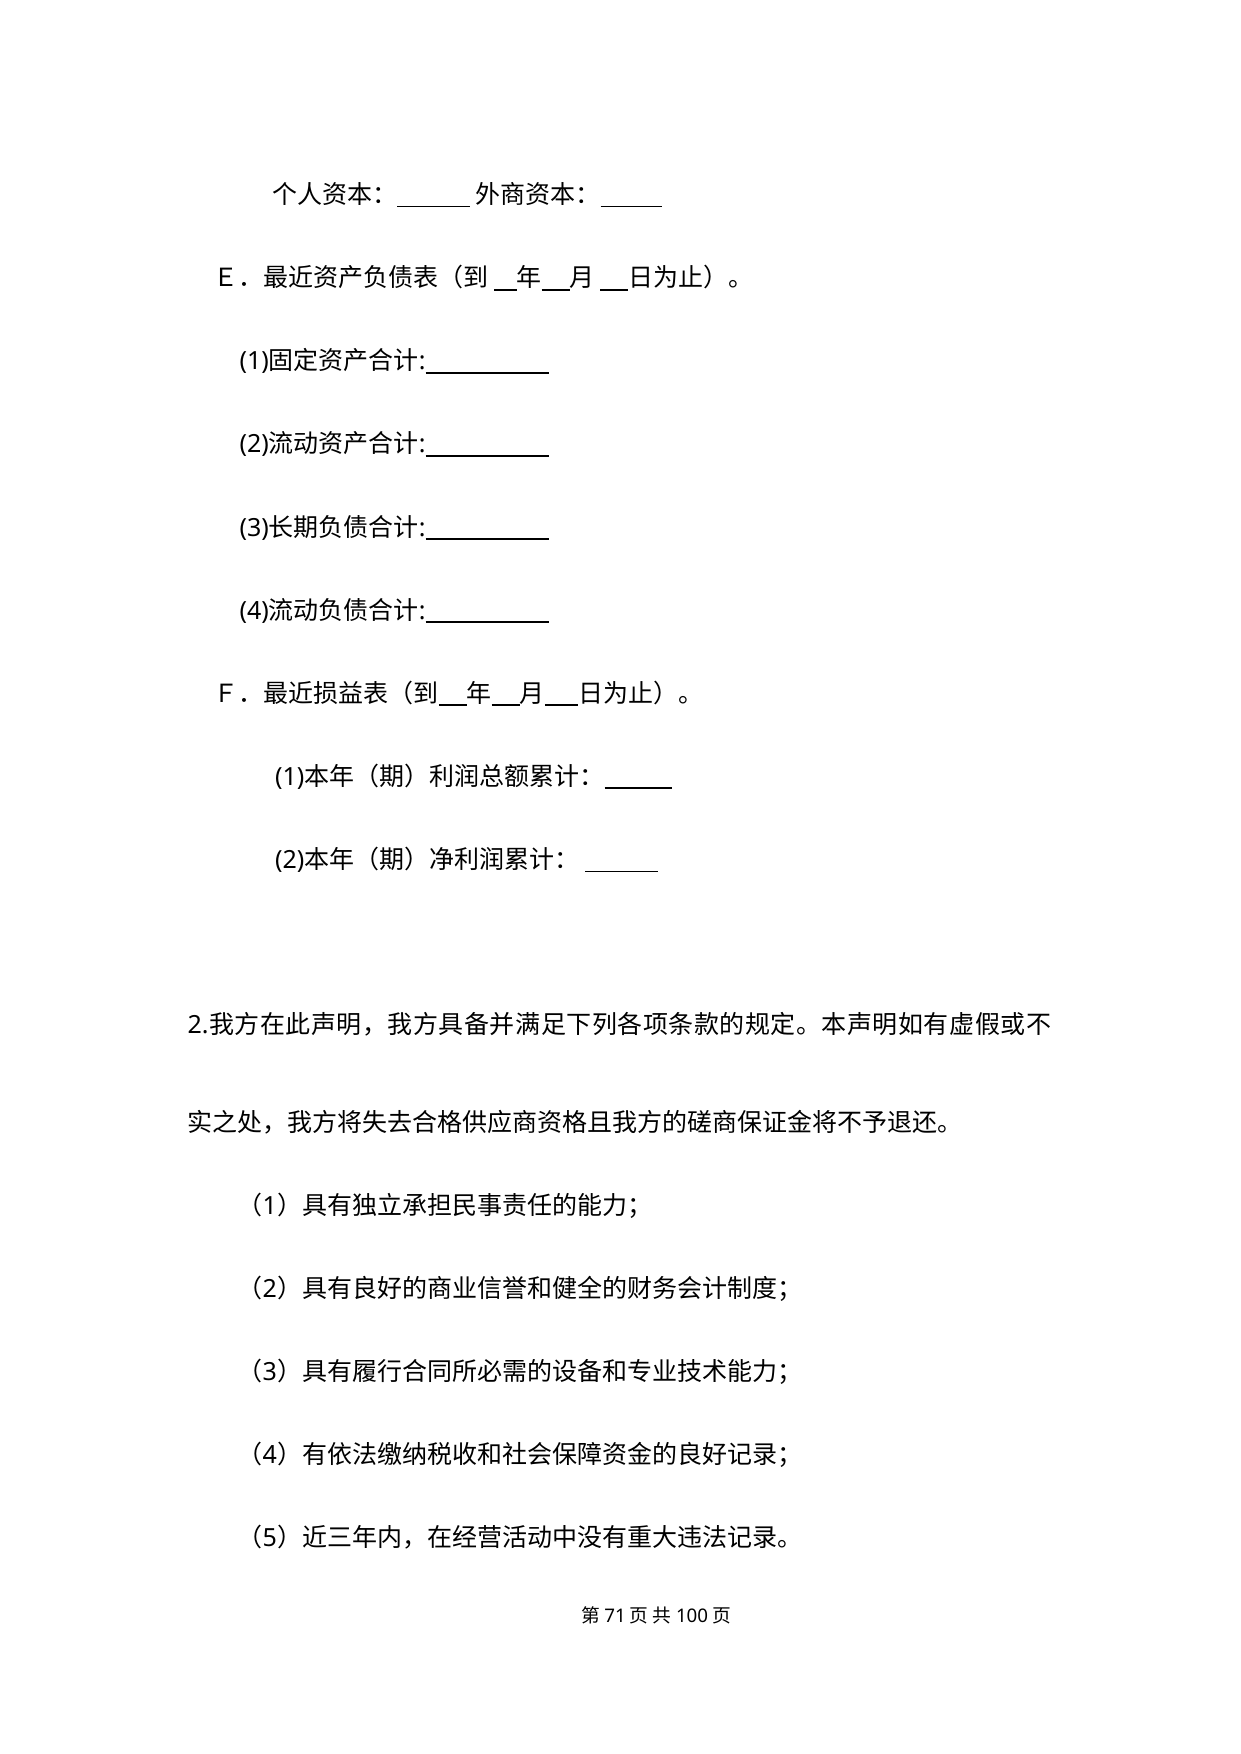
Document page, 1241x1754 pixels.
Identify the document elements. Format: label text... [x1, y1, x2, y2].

text (3)长期负债合计: [187, 493, 1053, 558]
text (2)本年（期）净利润累计： [187, 825, 1053, 890]
text 个人资本： 外商资本： [187, 160, 1053, 225]
text (2)流动资产合计: [187, 409, 1053, 474]
text (1)固定资产合计: [187, 326, 1053, 391]
text Ｆ．最近损益表（到 年 月 日为止）。 [187, 659, 1053, 724]
text Ｅ．最近资产负债表（到 年 月 日为止）。 [187, 243, 1053, 308]
text (1)本年（期）利润总额累计： [187, 742, 1053, 807]
text （5）近三年内，在经营活动中没有重大违法记录。 [187, 1503, 1053, 1568]
text （2）具有良好的商业信誉和健全的财务会计制度； [187, 1254, 1053, 1319]
text (4)流动负债合计: [187, 576, 1053, 641]
text （1）具有独立承担民事责任的能力； [187, 1171, 1053, 1236]
text （3）具有履行合同所必需的设备和专业技术能力； [187, 1337, 1053, 1402]
text （4）有依法缴纳税收和社会保障资金的良好记录； [187, 1420, 1053, 1485]
text 2.我方在此声明，我方具备并满足下列各项条款的规定。本声明如有虚假或不实之处，我方将失去合格供应商资格且我方的磋商保证金将不予退还。 [187, 990, 1053, 1153]
